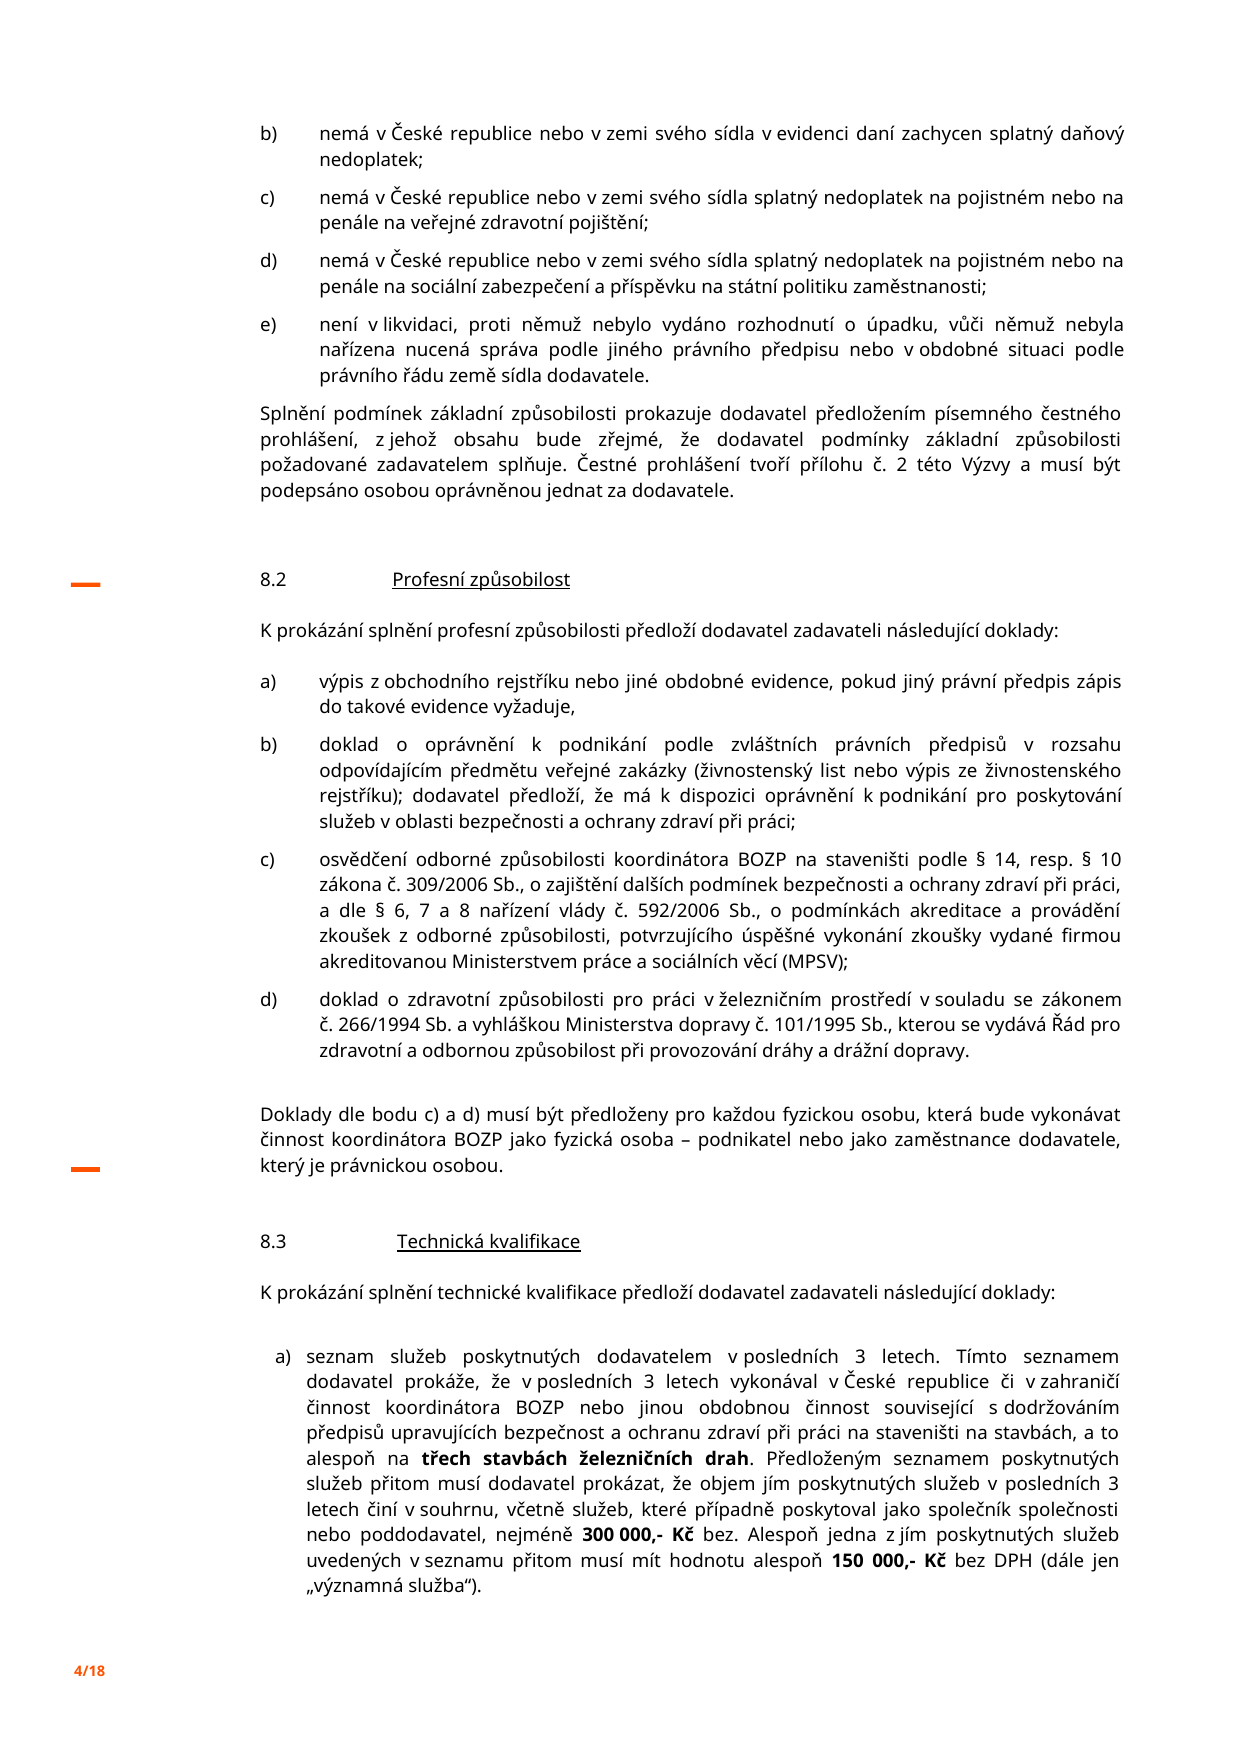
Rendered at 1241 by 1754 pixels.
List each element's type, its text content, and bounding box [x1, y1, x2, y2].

text c) osvědčení odborné způsobilosti koordinátora BOZP na staveništi podle § 14, resp. § 10 zákona č. 309/2006 Sb., o zajištění dalších podmínek bezpečnosti a ochrany zdraví při práci, a dle § 6, 7 a 8 nařízení vlády č. 592/2006 Sb., o podmínkách akreditace a provádění zkoušek z odborné způsobilosti, potvrzujícího úspěšné vykonání zkoušky vydané firmou akreditovanou Ministerstvem práce a sociálních věcí (MPSV); [260, 846, 1122, 974]
text e) není v likvidaci, proti němuž nebylo vydáno rozhodnutí o úpadku, vůči němuž nebyla nařízena nucená správa podle jiného právního předpisu nebo v obdobné situaci podle právního řádu země sídla dodavatele. [260, 311, 1124, 388]
text Doklady dle bodu c) a d) musí být předloženy pro každou fyzickou osobu, která bude vykonávat činnost koordinátora BOZP jako fyzická osoba – podnikatel nebo jako zaměstnance dodavatele, který je právnickou osobou. [260, 1101, 1122, 1177]
list seznam služeb poskytnutých dodavatelem v posledních 3 letech. Tímto seznamem dodavatel prokáže, že v posledních 3 letech vykonával v České republice či v zahraničí činnost koordinátora BOZP nebo jinou obdobnou činnost související s dodržováním předpisů upravujících bezpečnost a ochranu zdraví při práci na staveništi na stavbách, a to alespoň na třech stavbách železničních drah. Předloženým seznamem poskytnutých služeb přitom musí dodavatel prokázat, že objem jím poskytnutých služeb v posledních 3 letech činí v souhrnu, včetně služeb, které případně poskytoval jako společník společnosti nebo poddodavatel, nejméně 300 000,- Kč bez. Alespoň jedna z jím poskytnutých služeb uvedených v seznamu přitom musí mít hodnotu alespoň 150 000,- Kč bez DPH (dále jen „významná služba“). [275, 1343, 1120, 1598]
text d) doklad o zdravotní způsobilosti pro práci v železničním prostředí v souladu se zákonem č. 266/1994 Sb. a vyhláškou Ministerstva dopravy č. 101/1995 Sb., kterou se vydává Řád pro zdravotní a odbornou způsobilost při provozování dráhy a drážní dopravy. [260, 986, 1122, 1063]
text Splnění podmínek základní způsobilosti prokazuje dodavatel předložením písemného čestného prohlášení, z jehož obsahu bude zřejmé, že dodavatel podmínky základní způsobilosti požadované zadavatelem splňuje. Čestné prohlášení tvoří přílohu č. 2 této Výzvy a musí být podepsáno osobou oprávněnou jednat za dodavatele. [260, 400, 1122, 502]
list Technická kvalifikace [260, 1228, 1122, 1254]
text K prokázání splnění profesní způsobilosti předloží dodavatel zadavateli následující doklady: [260, 617, 1122, 642]
text K prokázání splnění technické kvalifikace předloží dodavatel zadavateli následující doklady: [260, 1279, 1122, 1305]
list Profesní způsobilost [260, 566, 1122, 591]
text b) doklad o oprávnění k podnikání podle zvláštních právních předpisů v rozsahu odpovídajícím předmětu veřejné zakázky (živnostenský list nebo výpis ze živnostenského rejstříku); dodavatel předloží, že má k dispozici oprávnění k podnikání pro poskytování služeb v oblasti bezpečnosti a ochrany zdraví při práci; [260, 732, 1122, 834]
text d) nemá v České republice nebo v zemi svého sídla splatný nedoplatek na pojistném nebo na penále na sociální zabezpečení a příspěvku na státní politiku zaměstnanosti; [260, 248, 1124, 299]
text b) nemá v České republice nebo v zemi svého sídla v evidenci daní zachycen splatný daňový nedoplatek; [260, 121, 1124, 172]
text c) nemá v České republice nebo v zemi svého sídla splatný nedoplatek na pojistném nebo na penále na veřejné zdravotní pojištění; [260, 184, 1124, 235]
text a) výpis z obchodního rejstříku nebo jiné obdobné evidence, pokud jiný právní předpis zápis do takové evidence vyžaduje, [260, 668, 1122, 719]
